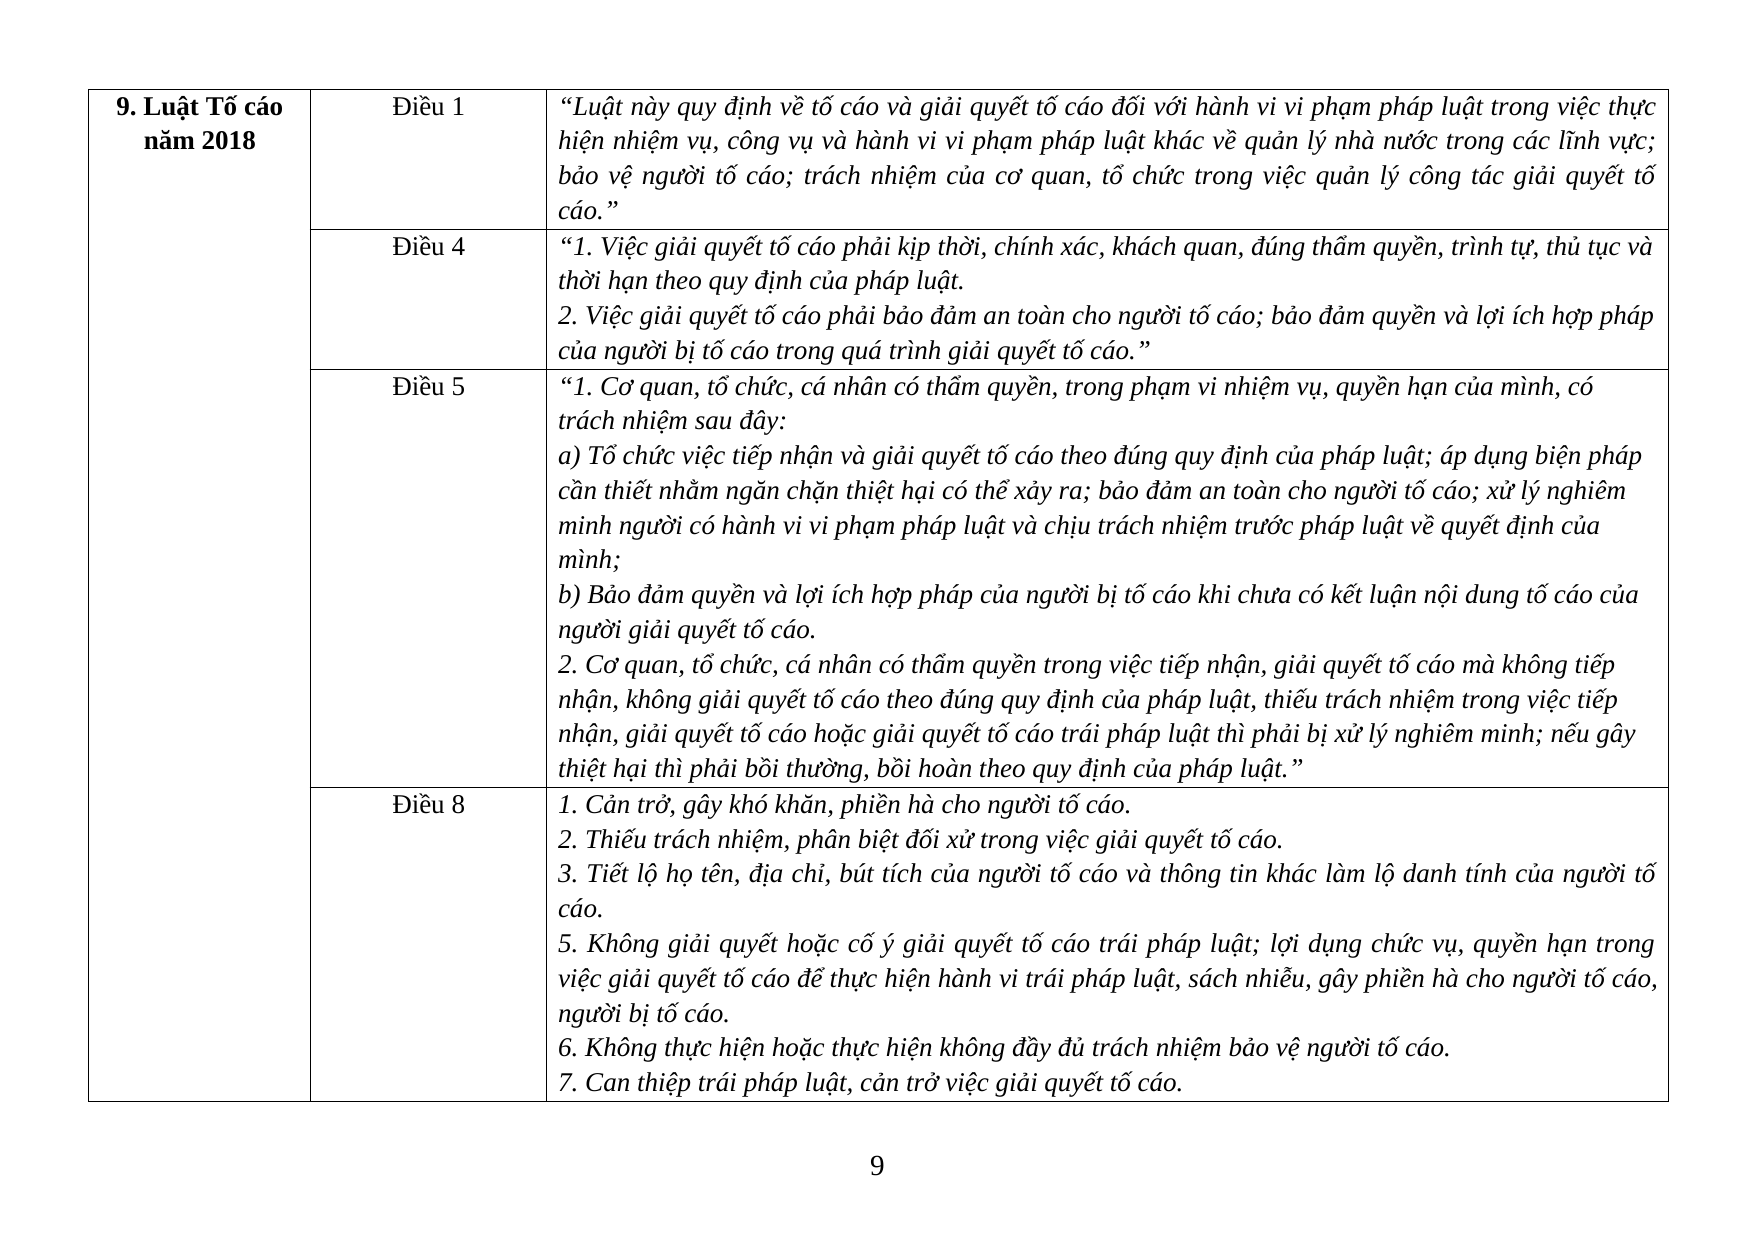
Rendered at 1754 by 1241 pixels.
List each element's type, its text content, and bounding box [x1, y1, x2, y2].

table_cell Điều 8 [311, 788, 546, 1101]
table_cell Điều 1 [311, 90, 546, 229]
table_cell 9. Luật Tố cáo năm 2018 [89, 90, 310, 1101]
table_cell “1. Việc giải quyết tố cáo phải kịp thời, chính xác, khách quan, đúng thẩm quyền, trình tự, thủ tục và thời hạn theo quy định của pháp luật. 2. Việc giải quyết tố cáo phải bảo đảm an toàn cho người tố cáo; bảo đảm quyền và lợi ích hợp pháp của người bị tố cáo trong quá trình giải quyết tố cáo.” [547, 230, 1668, 369]
table_cell Điều 5 [311, 370, 546, 787]
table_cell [547, 788, 1668, 1101]
table_cell “Luật này quy định về tố cáo và giải quyết tố cáo đối với hành vi vi phạm pháp luật trong việc thực hiện nhiệm vụ, công vụ và hành vi vi phạm pháp luật khác về quản lý nhà nước trong các lĩnh vực; bảo vệ người tố cáo; trách nhiệm của cơ quan, tổ chức trong việc quản lý công tác giải quyết tố cáo.” [547, 90, 1668, 229]
table_cell “1. Cơ quan, tổ chức, cá nhân có thẩm quyền, trong phạm vi nhiệm vụ, quyền hạn của mình, có trách nhiệm sau đây: a) Tổ chức việc tiếp nhận và giải quyết tố cáo theo đúng quy định của pháp luật; áp dụng biện pháp cần thiết nhằm ngăn chặn thiệt hại có thể xảy ra; bảo đảm an toàn cho người tố cáo; xử lý nghiêm minh người có hành vi vi phạm pháp luật và chịu trách nhiệm trước pháp luật về quyết định của mình; b) Bảo đảm quyền và lợi ích hợp pháp của người bị tố cáo khi chưa có kết luận nội dung tố cáo của người giải quyết tố cáo. 2. Cơ quan, tổ chức, cá nhân có thẩm quyền trong việc tiếp nhận, giải quyết tố cáo mà không tiếp nhận, không giải quyết tố cáo theo đúng quy định của pháp luật, thiếu trách nhiệm trong việc tiếp nhận, giải quyết tố cáo hoặc giải quyết tố cáo trái pháp luật thì phải bị xử lý nghiêm minh; nếu gây thiệt hại thì phải bồi thường, bồi hoàn theo quy định của pháp luật.” [547, 370, 1668, 787]
table_cell Điều 4 [311, 230, 546, 369]
